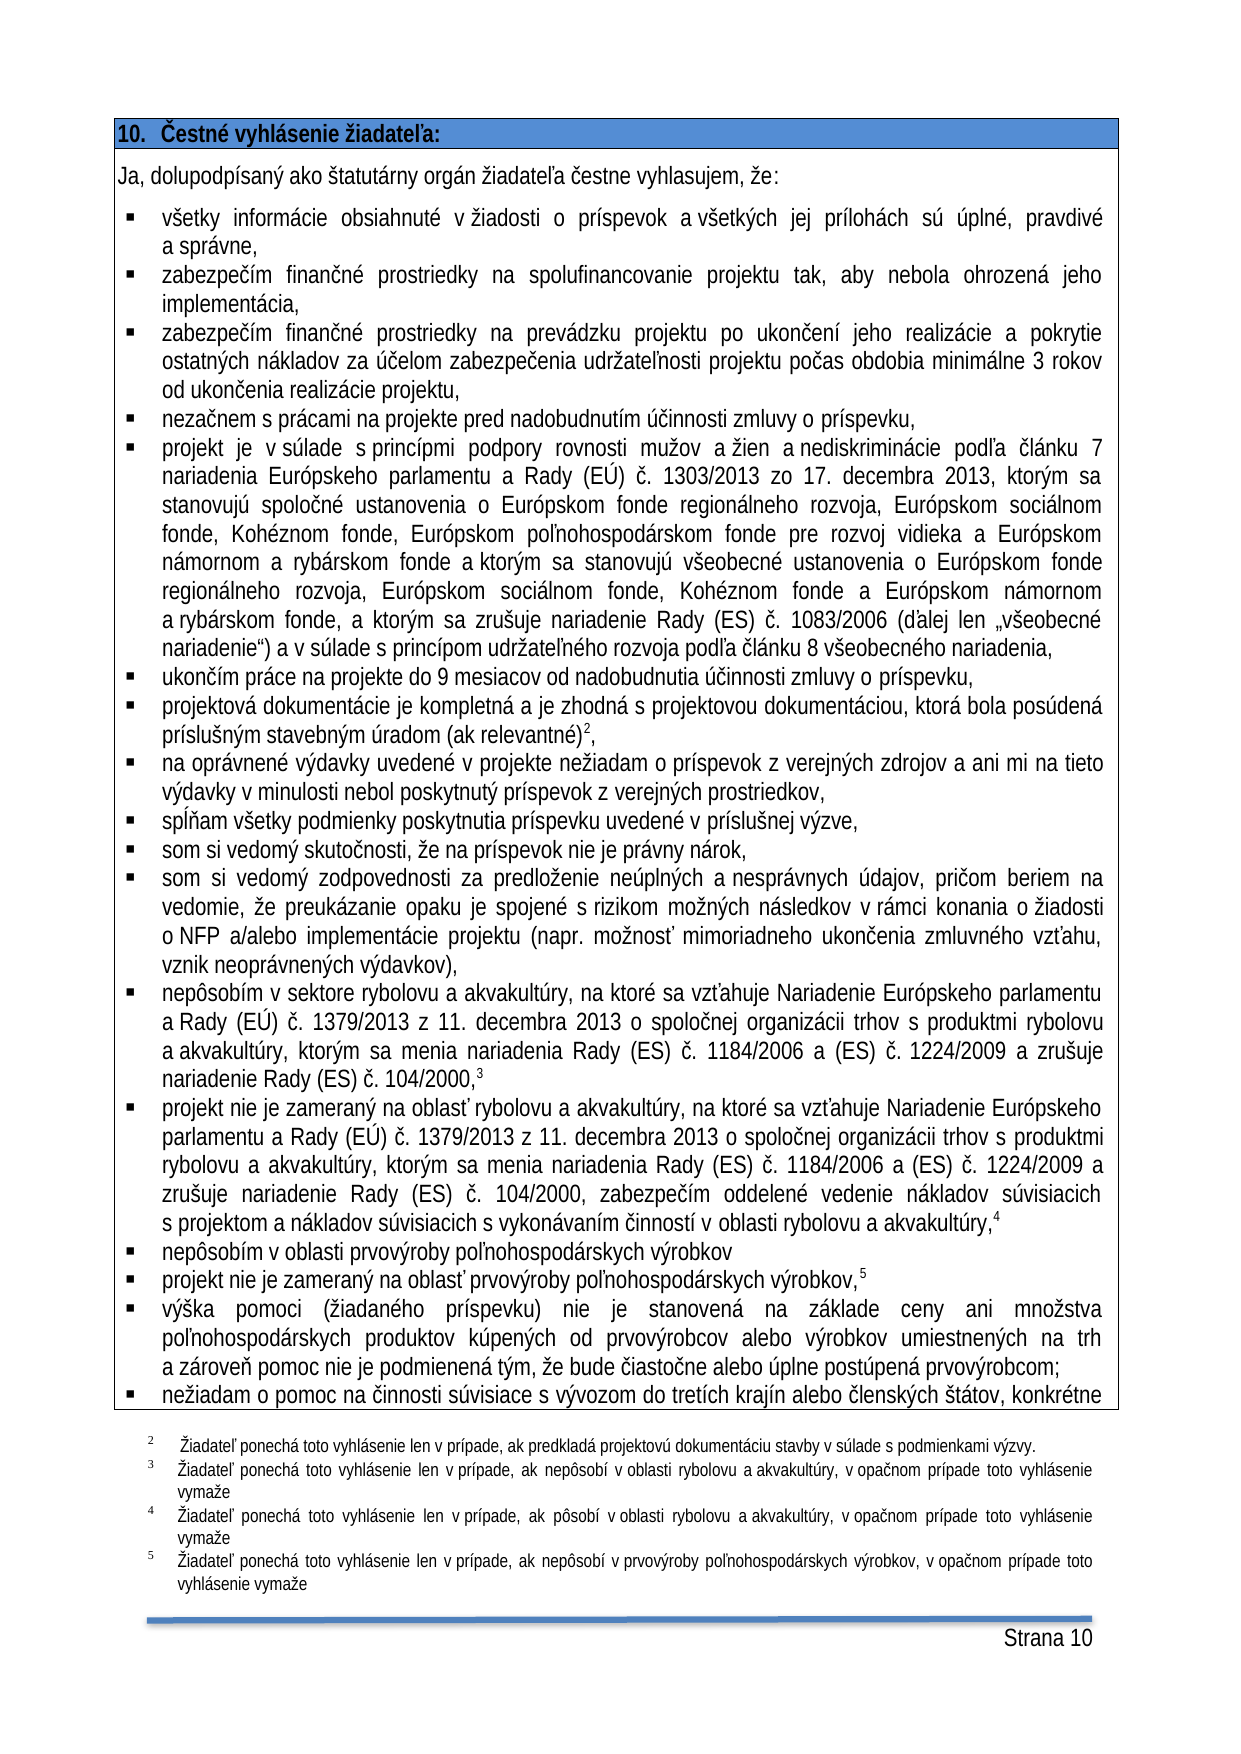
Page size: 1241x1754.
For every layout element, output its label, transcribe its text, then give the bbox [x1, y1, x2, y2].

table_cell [115, 149, 1118, 1409]
table_header Čestné vyhlásenie žiadateľa: [115, 119, 1118, 148]
